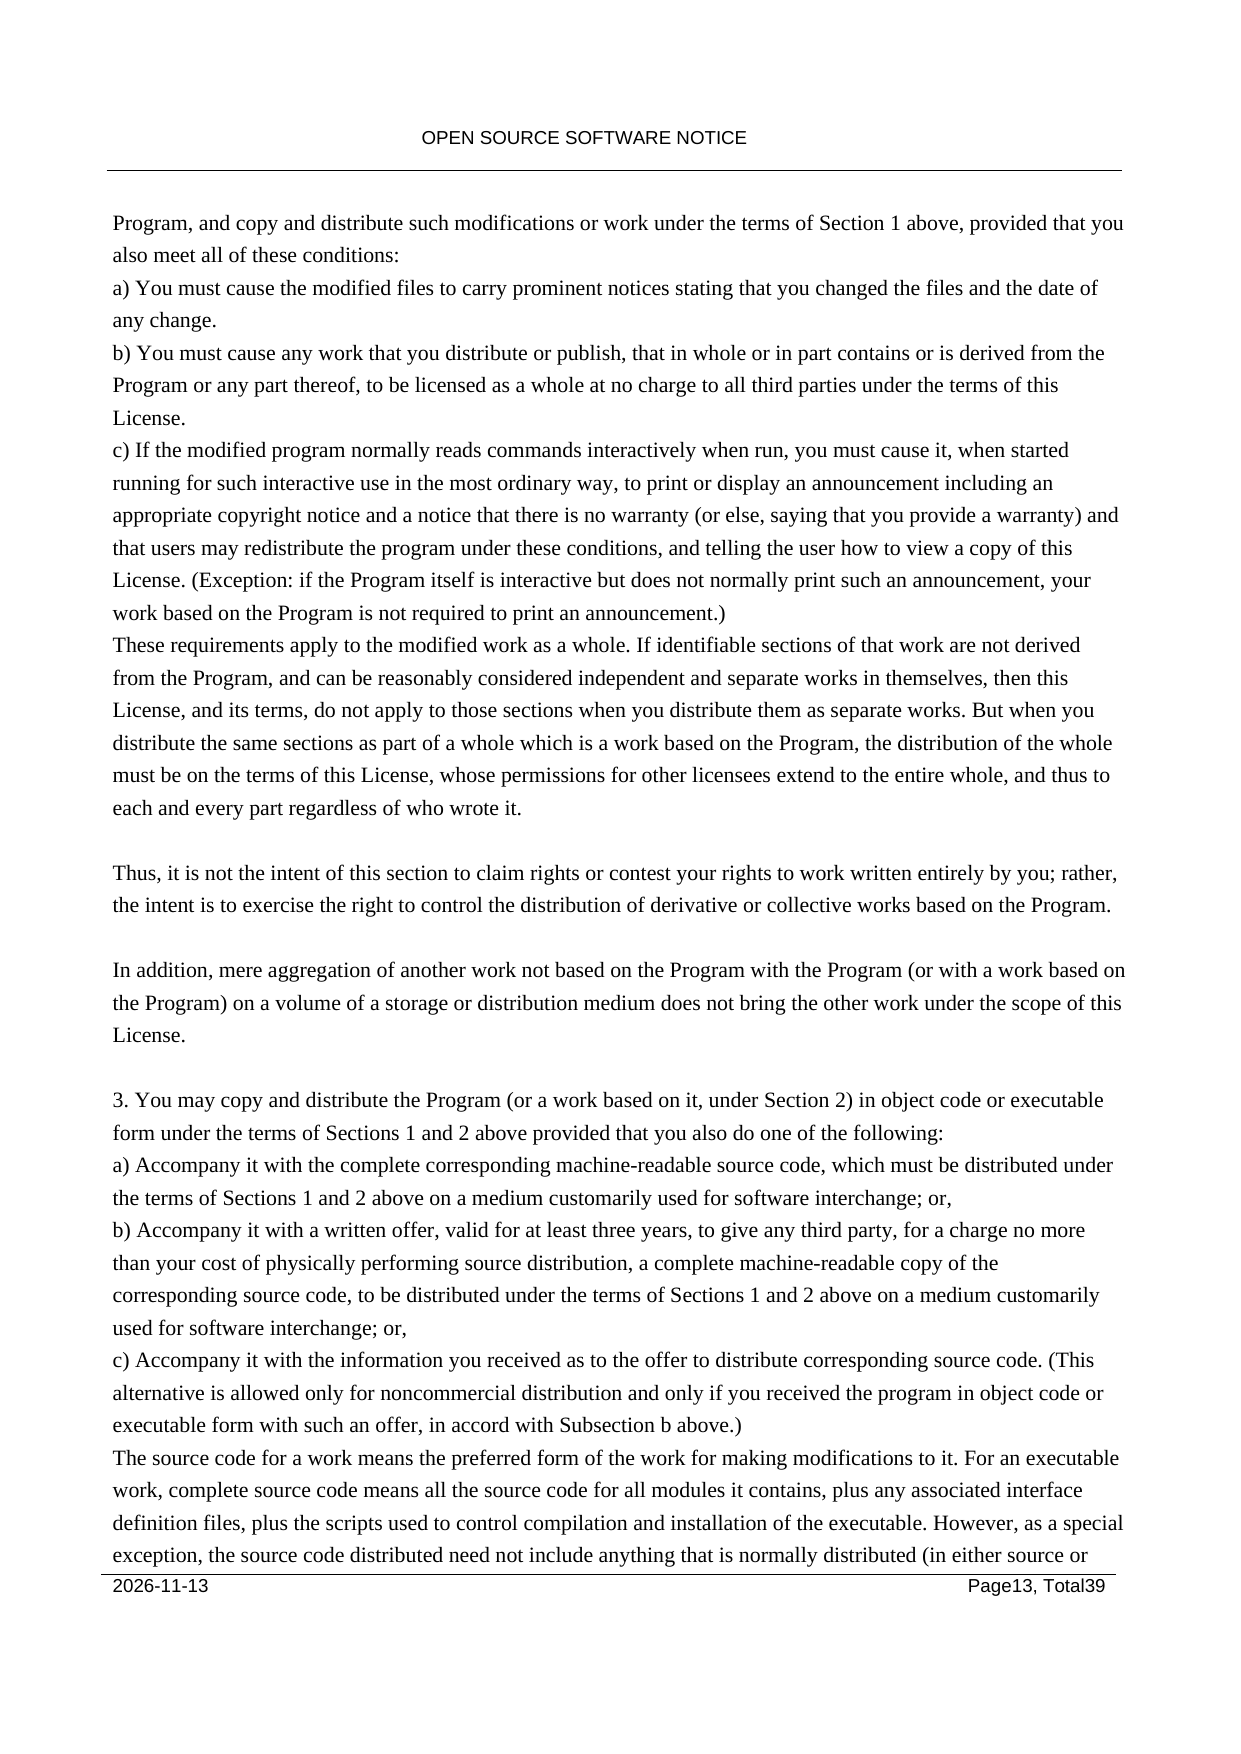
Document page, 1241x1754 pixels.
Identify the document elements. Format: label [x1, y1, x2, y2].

text [112, 206, 1128, 1571]
